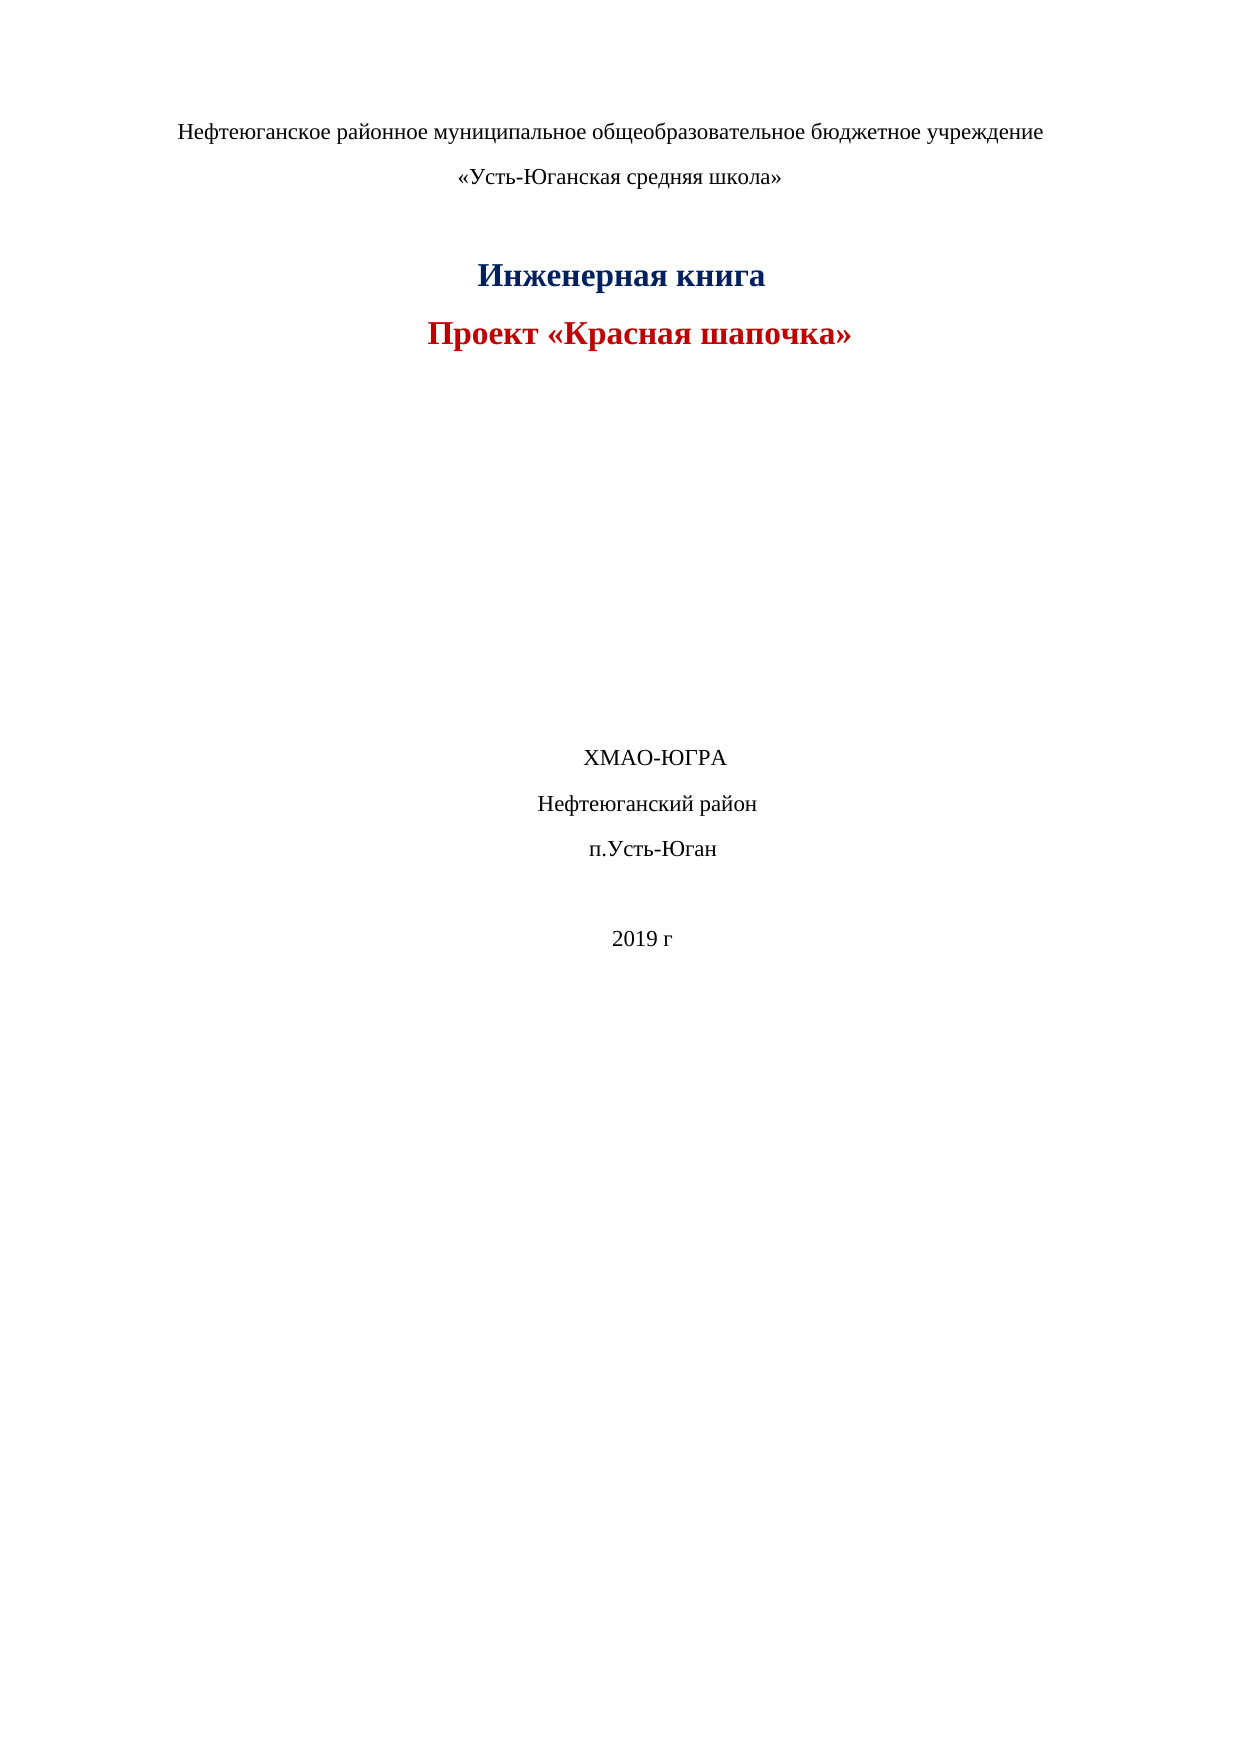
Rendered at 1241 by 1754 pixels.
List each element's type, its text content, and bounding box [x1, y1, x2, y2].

text Нефтеюганский район [177, 789, 1152, 816]
text Проект «Красная шапочка» [177, 313, 1152, 352]
text Инженерная книга [177, 255, 1152, 293]
text ХМАО-ЮГРА [177, 744, 1152, 771]
text «Усть-Юганская средняя школа» [177, 163, 1152, 189]
text Нефтеюганское районное муниципальное общеобразовательное бюджетное учреждение [177, 118, 1152, 144]
text 2019 г [177, 925, 1152, 951]
text п.Усть-Юган [177, 835, 1152, 861]
